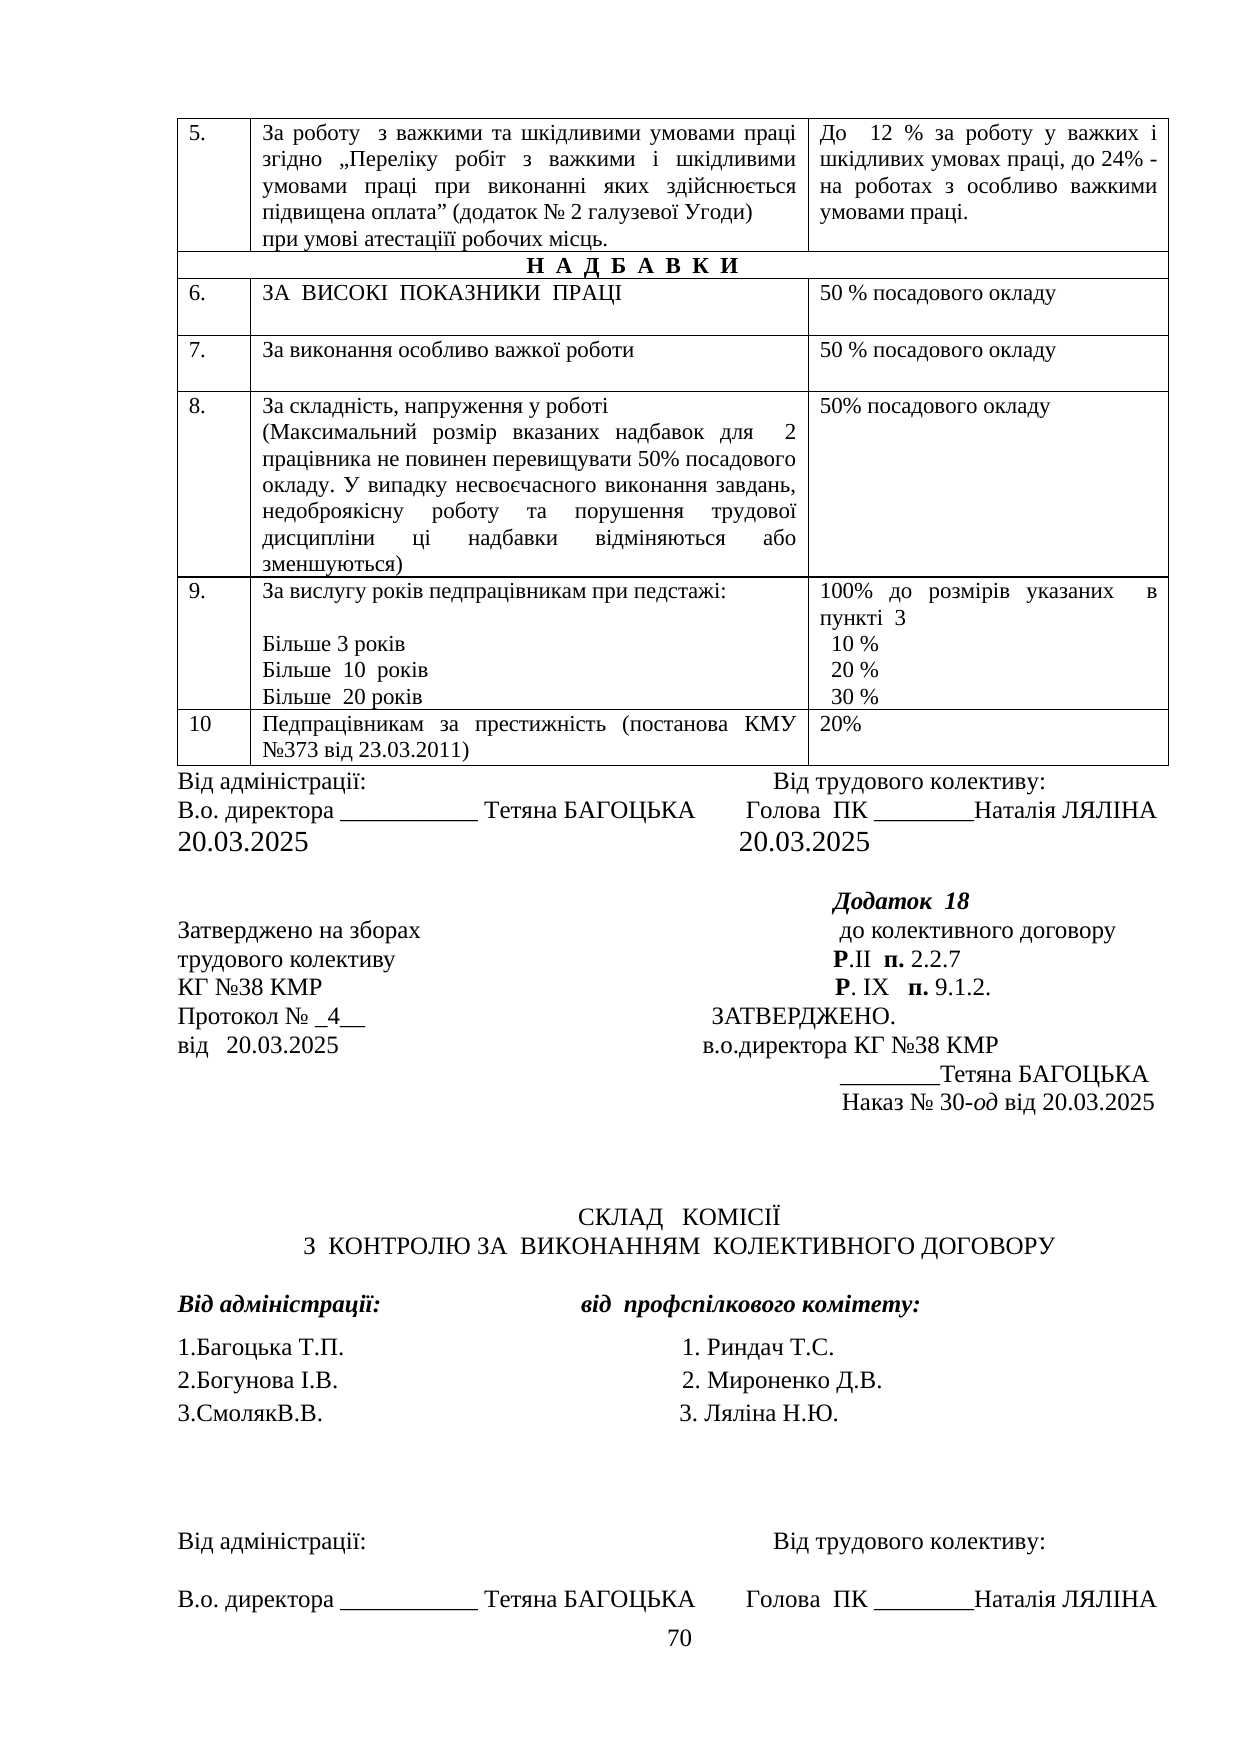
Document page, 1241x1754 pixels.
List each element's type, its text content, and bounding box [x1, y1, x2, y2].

text В.о. директора ___________ Тетяна БАГОЦЬКА Голова ПК ________Наталія ЛЯЛІНА 20.03.2025 20.03.2025 [177, 795, 1181, 857]
table_cell За виконання особливо важкої роботи [251, 336, 808, 391]
table_cell Педпрацівникам за престижність (постанова КМУ №373 від 23.03.2011) [251, 710, 808, 765]
table_cell ЗА ВИСОКІ ПОКАЗНИКИ ПРАЦІ [251, 279, 808, 334]
table_cell 50% посадового окладу [809, 392, 1168, 576]
text Протокол № _4__ ЗАТВЕРДЖЕНО. [177, 1001, 1181, 1030]
text СКЛАД КОМІСІЇ [177, 1202, 1181, 1231]
text Затверджено на зборах до колективного договору [177, 915, 1181, 944]
table_cell За складність, напруження у роботі (Максимальний розмір вказаних надбавок для 2 працівника не повинен перевищувати 50% посадового окладу. У випадку несвоєчасного виконання завдань, недоброякісну роботу та порушення трудової дисципліни ці надбавки відміняються або зменшуються) [251, 392, 808, 576]
text 2.Богунова І.В. 2. Мироненко Д.В. [177, 1365, 1181, 1394]
text Від адміністрації: Від трудового колективу: [177, 1526, 1181, 1555]
table_cell 9. [178, 578, 250, 709]
table_cell 50 % посадового окладу [809, 336, 1168, 391]
table_cell За роботу з важкими та шкідливими умовами праці згідно „Переліку робіт з важкими і шкідливими умовами праці при виконанні яких здійснюється підвищена оплата” (додаток № 2 галузевої Угоди) при умові атестаціїї робочих місць. [251, 119, 808, 251]
text Від адміністрації: Від трудового колективу: [177, 766, 1181, 795]
text Від адміністрації: від профспілкового комітету: [177, 1289, 1181, 1317]
text ________Тетяна БАГОЦЬКА Наказ № 30-од від 20.03.2025 [177, 1059, 1181, 1116]
text 3.СмолякВ.В. 3. Ляліна Н.Ю. [177, 1398, 1181, 1427]
text трудового колективу Р.ІІ п. 2.2.7 [177, 944, 1181, 972]
text В.о. директора ___________ Тетяна БАГОЦЬКА Голова ПК ________Наталія ЛЯЛІНА [177, 1584, 1181, 1612]
table_cell Н А Д Б А В К И [178, 252, 1168, 278]
table_cell 10 [178, 710, 250, 765]
text Додаток 18 [177, 886, 1181, 915]
text від 20.03.2025 в.о.директора КГ №38 КМР [177, 1030, 1181, 1059]
table_cell До 12 % за роботу у важких і шкідливих умовах праці, до 24% - на роботах з особливо важкими умовами праці. [809, 119, 1168, 251]
table_cell 6. [178, 279, 250, 334]
text З КОНТРОЛЮ ЗА ВИКОНАННЯМ КОЛЕКТИВНОГО ДОГОВОРУ [177, 1231, 1181, 1260]
text КГ №38 КМР Р. ІХ п. 9.1.2. [177, 972, 1181, 1001]
text 1.Багоцька Т.П. 1. Риндач Т.С. [177, 1332, 1181, 1361]
table_cell 20% [809, 710, 1168, 765]
table_cell 8. [178, 392, 250, 576]
table_cell 5. [178, 119, 250, 251]
table_cell 7. [178, 336, 250, 391]
table_cell 50 % посадового окладу [809, 279, 1168, 334]
table_cell За вислугу років педпрацівникам при педстажі: Більше 3 років Більше 10 років Більше 20 років [251, 578, 808, 709]
table_cell 100% до розмірів указаних в пункті 3 10 % 20 % 30 % [809, 578, 1168, 709]
